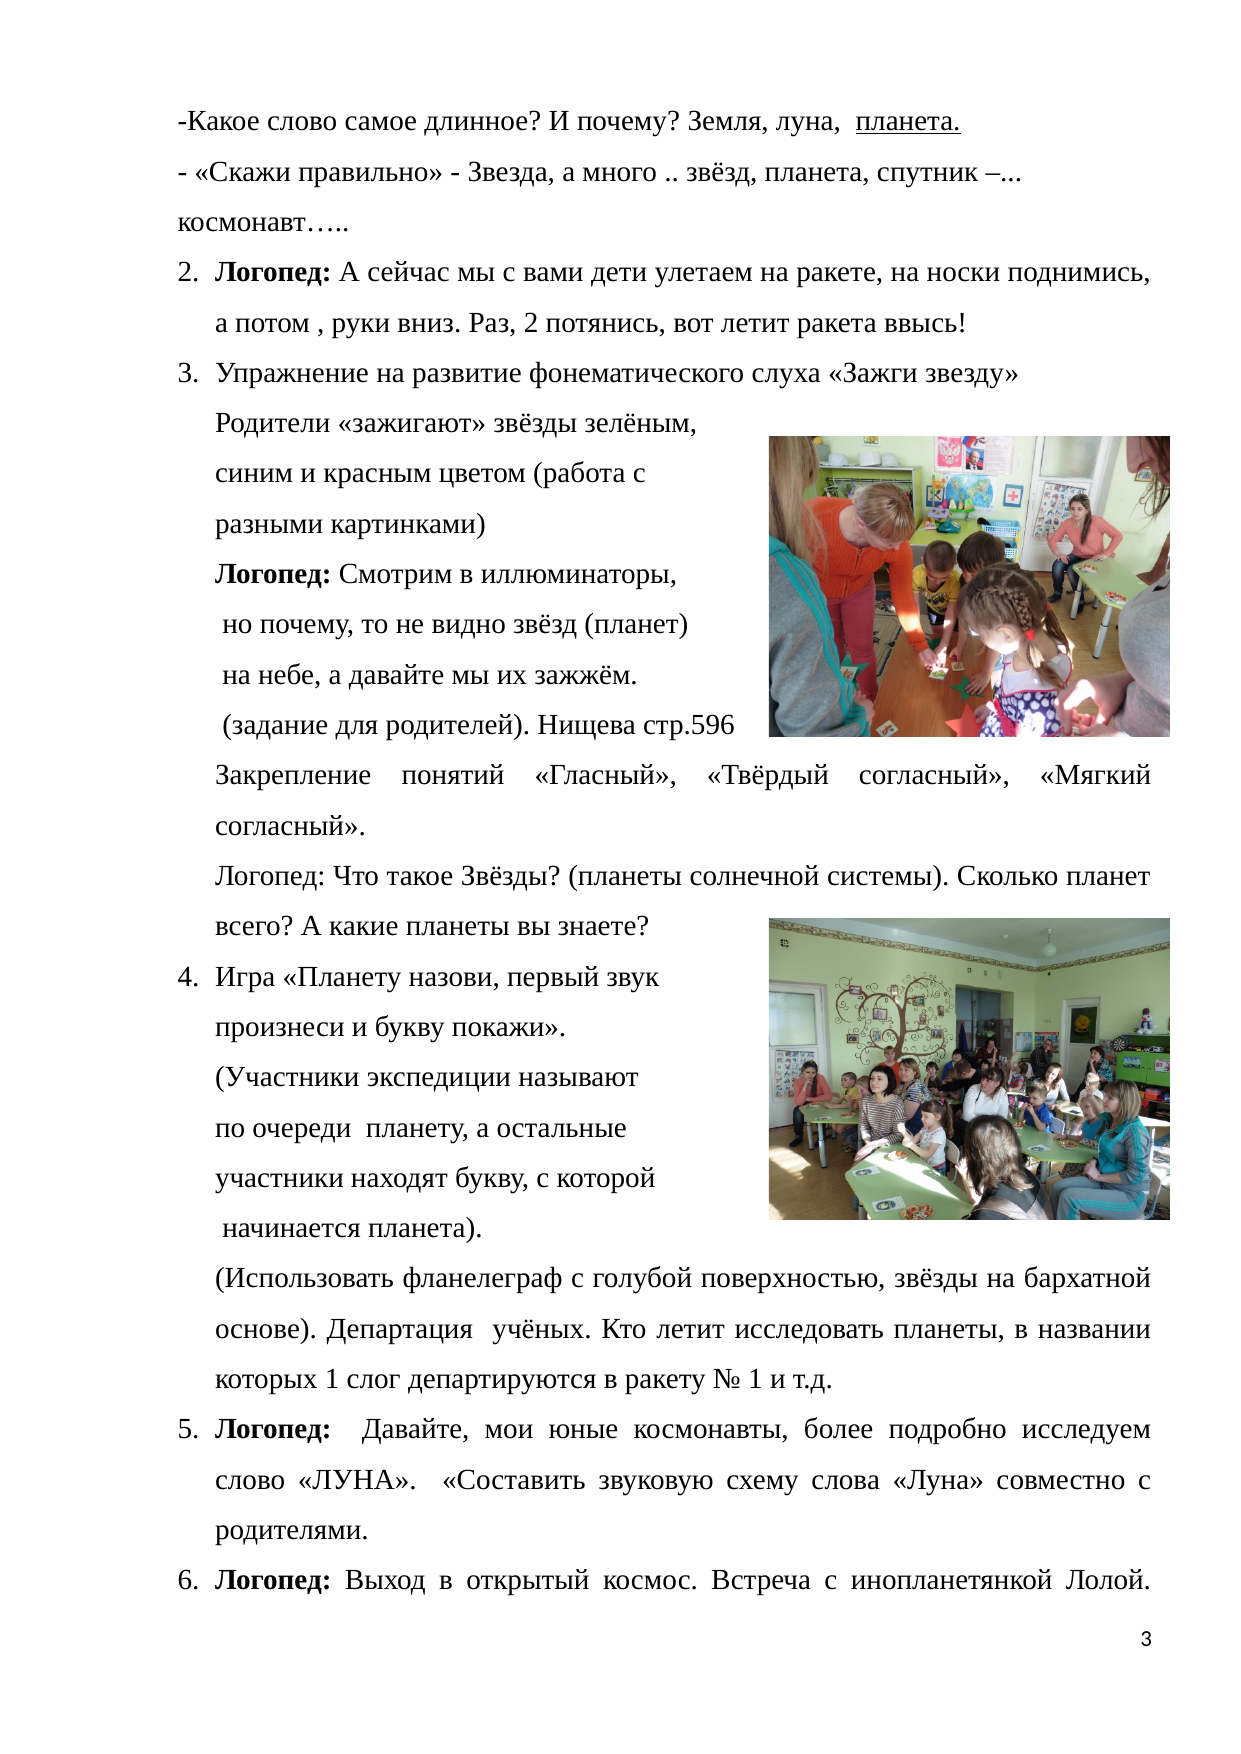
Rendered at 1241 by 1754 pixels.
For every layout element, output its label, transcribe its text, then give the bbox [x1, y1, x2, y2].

list Логопед: Давайте, мои юные космонавты, более подробно исследуем слово «ЛУНА». «Составить звуковую схему слова «Луна» совместно с родителями. [177, 1412, 1152, 1546]
list произнеси и букву покажи». [215, 1009, 768, 1043]
list Упражнение на развитие фонематического слуха «Зажги звезду» [177, 355, 1152, 388]
text - «Скажи правильно» - Звезда, а много .. звёзд, планета, спутник –... [177, 154, 1152, 187]
text космонавт….. [177, 204, 1152, 238]
list по очереди планету, а остальные [215, 1110, 768, 1143]
list Закрепление понятий «Гласный», «Твёрдый согласный», «Мягкий согласный». [215, 757, 1152, 841]
list Игра «Планету назови, первый звук [177, 959, 768, 992]
list (задание для родителей). Нищева стр.596 [215, 707, 1152, 741]
list синим и красным цветом (работа с [215, 456, 768, 489]
list начинается планета). [215, 1210, 1152, 1244]
text -Какое слово самое длинное? И почему? Земля, луна, планета. [177, 103, 1152, 137]
list Логопед: Что такое Звёзды? (планеты солнечной системы). Сколько планет всего? А какие планеты вы знаете? [215, 858, 1152, 942]
picture [768, 918, 1170, 1220]
list (Участники экспедиции называют [215, 1059, 768, 1093]
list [177, 1562, 1152, 1596]
list разными картинками) [215, 506, 768, 539]
list но почему, то не видно звёзд (планет) [215, 607, 768, 640]
list Логопед: Смотрим в иллюминаторы, [215, 556, 768, 590]
list (Использовать фланелеграф с голубой поверхностью, звёзды на бархатной основе). Департация учёных. Кто летит исследовать планеты, в названии которых 1 слог департируются в ракету № 1 и т.д. [215, 1261, 1152, 1395]
list Родители «зажигают» звёзды зелёным, [215, 405, 1152, 439]
picture [768, 436, 1170, 737]
list участники находят букву, с которой [215, 1160, 768, 1193]
list Логопед: А сейчас мы с вами дети улетаем на ракете, на носки поднимись, а потом , руки вниз. Раз, 2 потянись, вот летит ракета ввысь! [177, 254, 1152, 338]
list на небе, а давайте мы их зажжём. [215, 657, 768, 690]
